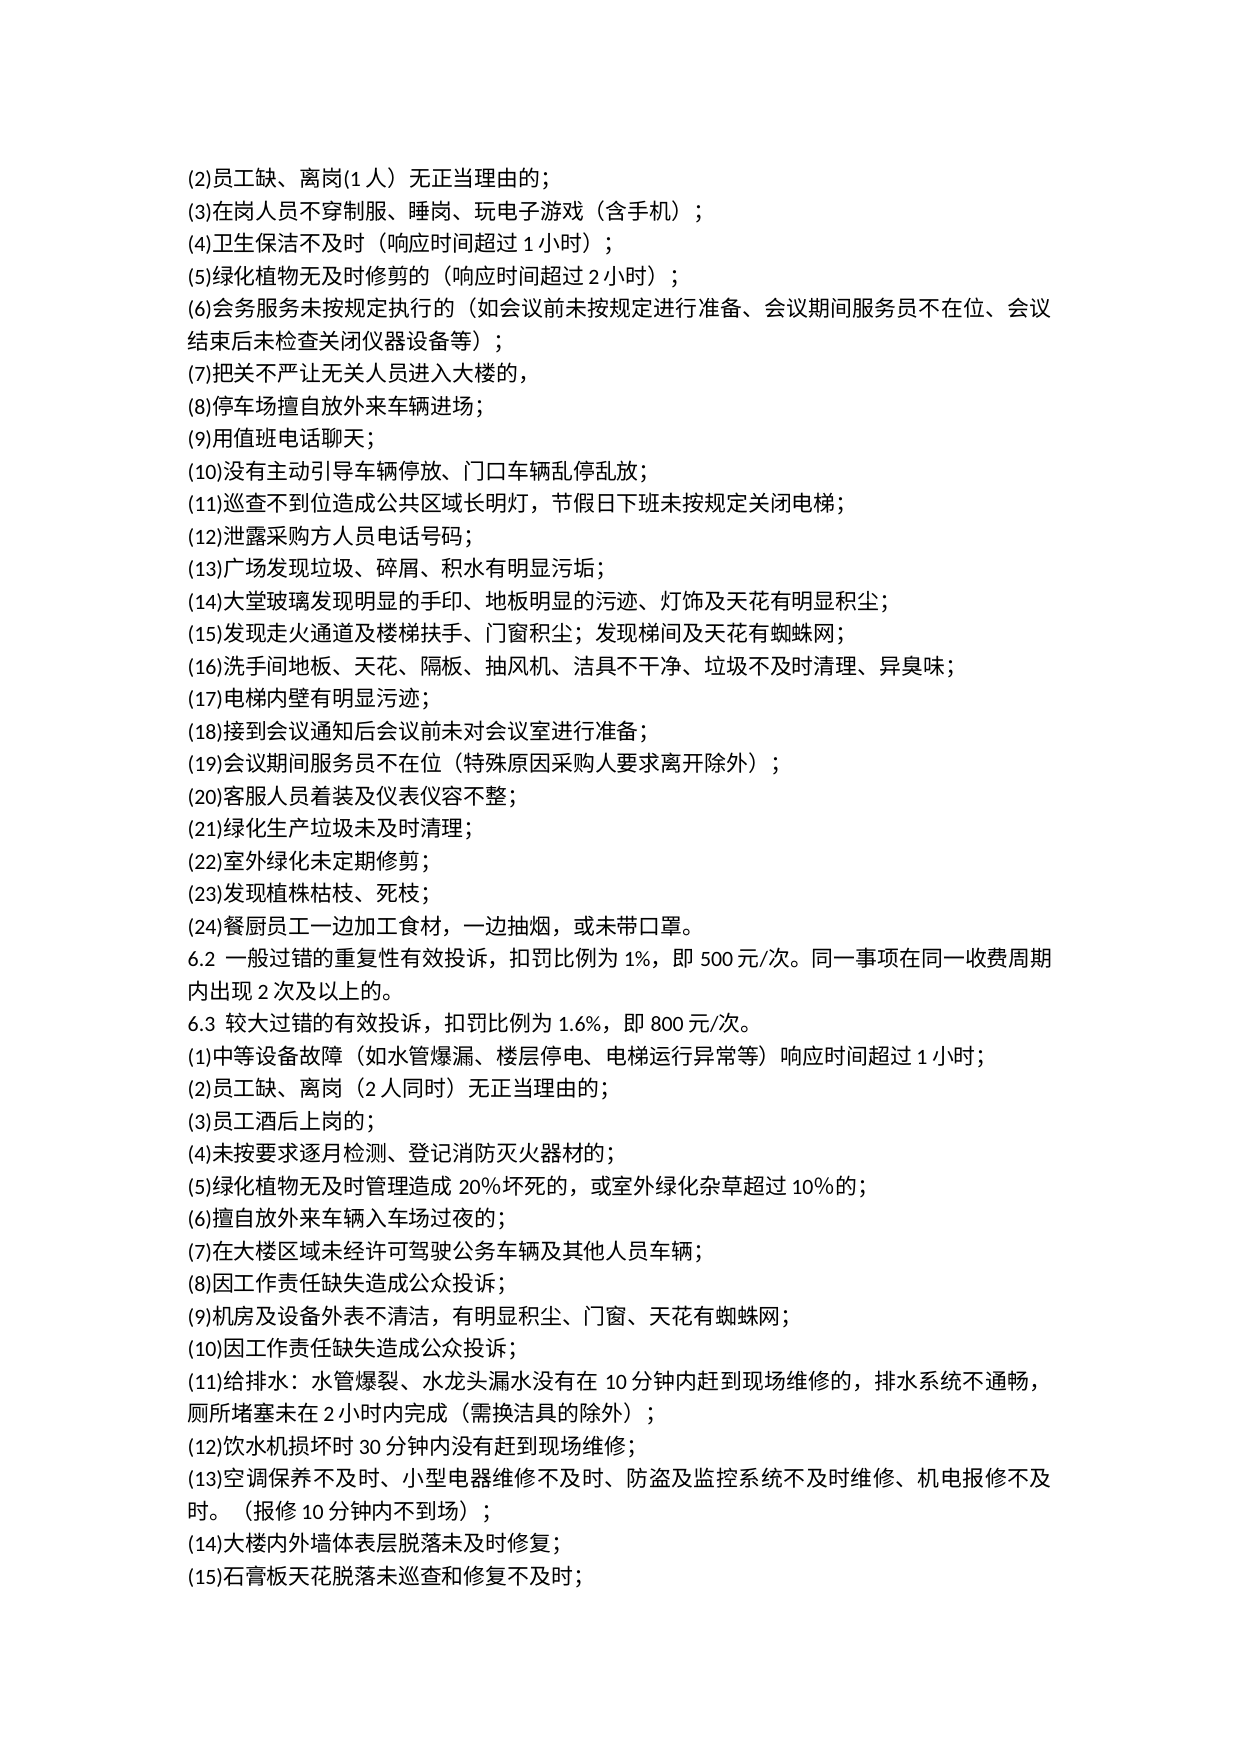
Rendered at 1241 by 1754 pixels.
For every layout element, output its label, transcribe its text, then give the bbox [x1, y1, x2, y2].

text (20)客服人员着装及仪表仪容不整； [187, 779, 1053, 812]
text (18)接到会议通知后会议前未对会议室进行准备； [187, 714, 1053, 747]
text (3)在岗人员不穿制服、睡岗、玩电子游戏（含手机）； [187, 194, 1053, 227]
text (19)会议期间服务员不在位（特殊原因采购人要求离开除外）； [187, 747, 1053, 779]
text (15)石膏板天花脱落未巡查和修复不及时； [187, 1559, 1053, 1592]
text (4)卫生保洁不及时（响应时间超过1小时）； [187, 227, 1053, 259]
text (6)会务服务未按规定执行的（如会议前未按规定进行准备、会议期间服务员不在位、会议结束后未检查关闭仪器设备等）； [187, 292, 1053, 357]
text (7)把关不严让无关人员进入大楼的， [187, 357, 1053, 389]
text (14)大楼内外墙体表层脱落未及时修复； [187, 1527, 1053, 1559]
text (15)发现走火通道及楼梯扶手、门窗积尘；发现梯间及天花有蜘蛛网； [187, 617, 1053, 649]
text (3)员工酒后上岗的； [187, 1104, 1053, 1137]
text (21)绿化生产垃圾未及时清理； [187, 812, 1053, 844]
text (11)巡查不到位造成公共区域长明灯，节假日下班未按规定关闭电梯； [187, 487, 1053, 519]
text 6.2 一般过错的重复性有效投诉，扣罚比例为1%，即 500元/次。同一事项在同一收费周期内出现2次及以上的。 [187, 942, 1053, 1007]
text (22)室外绿化未定期修剪； [187, 844, 1053, 877]
text (1)中等设备故障（如水管爆漏、楼层停电、电梯运行异常等）响应时间超过1小时； [187, 1039, 1053, 1072]
text (6)擅自放外来车辆入车场过夜的； [187, 1202, 1053, 1234]
text (5)绿化植物无及时修剪的（响应时间超过2小时）； [187, 259, 1053, 292]
text (8)停车场擅自放外来车辆进场； [187, 389, 1053, 422]
text (16)洗手间地板、天花、隔板、抽风机、洁具不干净、垃圾不及时清理、异臭味； [187, 649, 1053, 682]
text (17)电梯内壁有明显污迹； [187, 682, 1053, 714]
text (13)空调保养不及时、小型电器维修不及时、防盗及监控系统不及时维修、机电报修不及时。（报修10分钟内不到场）； [187, 1462, 1053, 1527]
text (24)餐厨员工一边加工食材，一边抽烟，或未带口罩。 [187, 909, 1053, 942]
text (9)用值班电话聊天； [187, 422, 1053, 454]
text (23)发现植株枯枝、死枝； [187, 877, 1053, 909]
text (2)员工缺、离岗(1人）无正当理由的； [187, 162, 1053, 194]
text (5)绿化植物无及时管理造成 20％坏死的，或室外绿化杂草超过10％的； [187, 1169, 1053, 1202]
text (7)在大楼区域未经许可驾驶公务车辆及其他人员车辆； [187, 1234, 1053, 1267]
text (14)大堂玻璃发现明显的手印、地板明显的污迹、灯饰及天花有明显积尘； [187, 584, 1053, 617]
text (12)泄露采购方人员电话号码； [187, 519, 1053, 552]
text (2)员工缺、离岗（2人同时）无正当理由的； [187, 1072, 1053, 1104]
text (13)广场发现垃圾、碎屑、积水有明显污垢； [187, 552, 1053, 584]
text (4)未按要求逐月检测、登记消防灭火器材的； [187, 1137, 1053, 1169]
text (10)因工作责任缺失造成公众投诉； [187, 1332, 1053, 1364]
text (10)没有主动引导车辆停放、门口车辆乱停乱放； [187, 454, 1053, 487]
text (8)因工作责任缺失造成公众投诉； [187, 1267, 1053, 1299]
text 6.3 较大过错的有效投诉，扣罚比例为1.6%，即 800元/次。 [187, 1007, 1053, 1039]
text (11)给排水：水管爆裂、水龙头漏水没有在10分钟内赶到现场维修的，排水系统不通畅，厕所堵塞未在2小时内完成（需换洁具的除外）； [187, 1364, 1053, 1429]
text (12)饮水机损坏时30分钟内没有赶到现场维修； [187, 1429, 1053, 1462]
text (9)机房及设备外表不清洁，有明显积尘、门窗、天花有蜘蛛网； [187, 1299, 1053, 1332]
